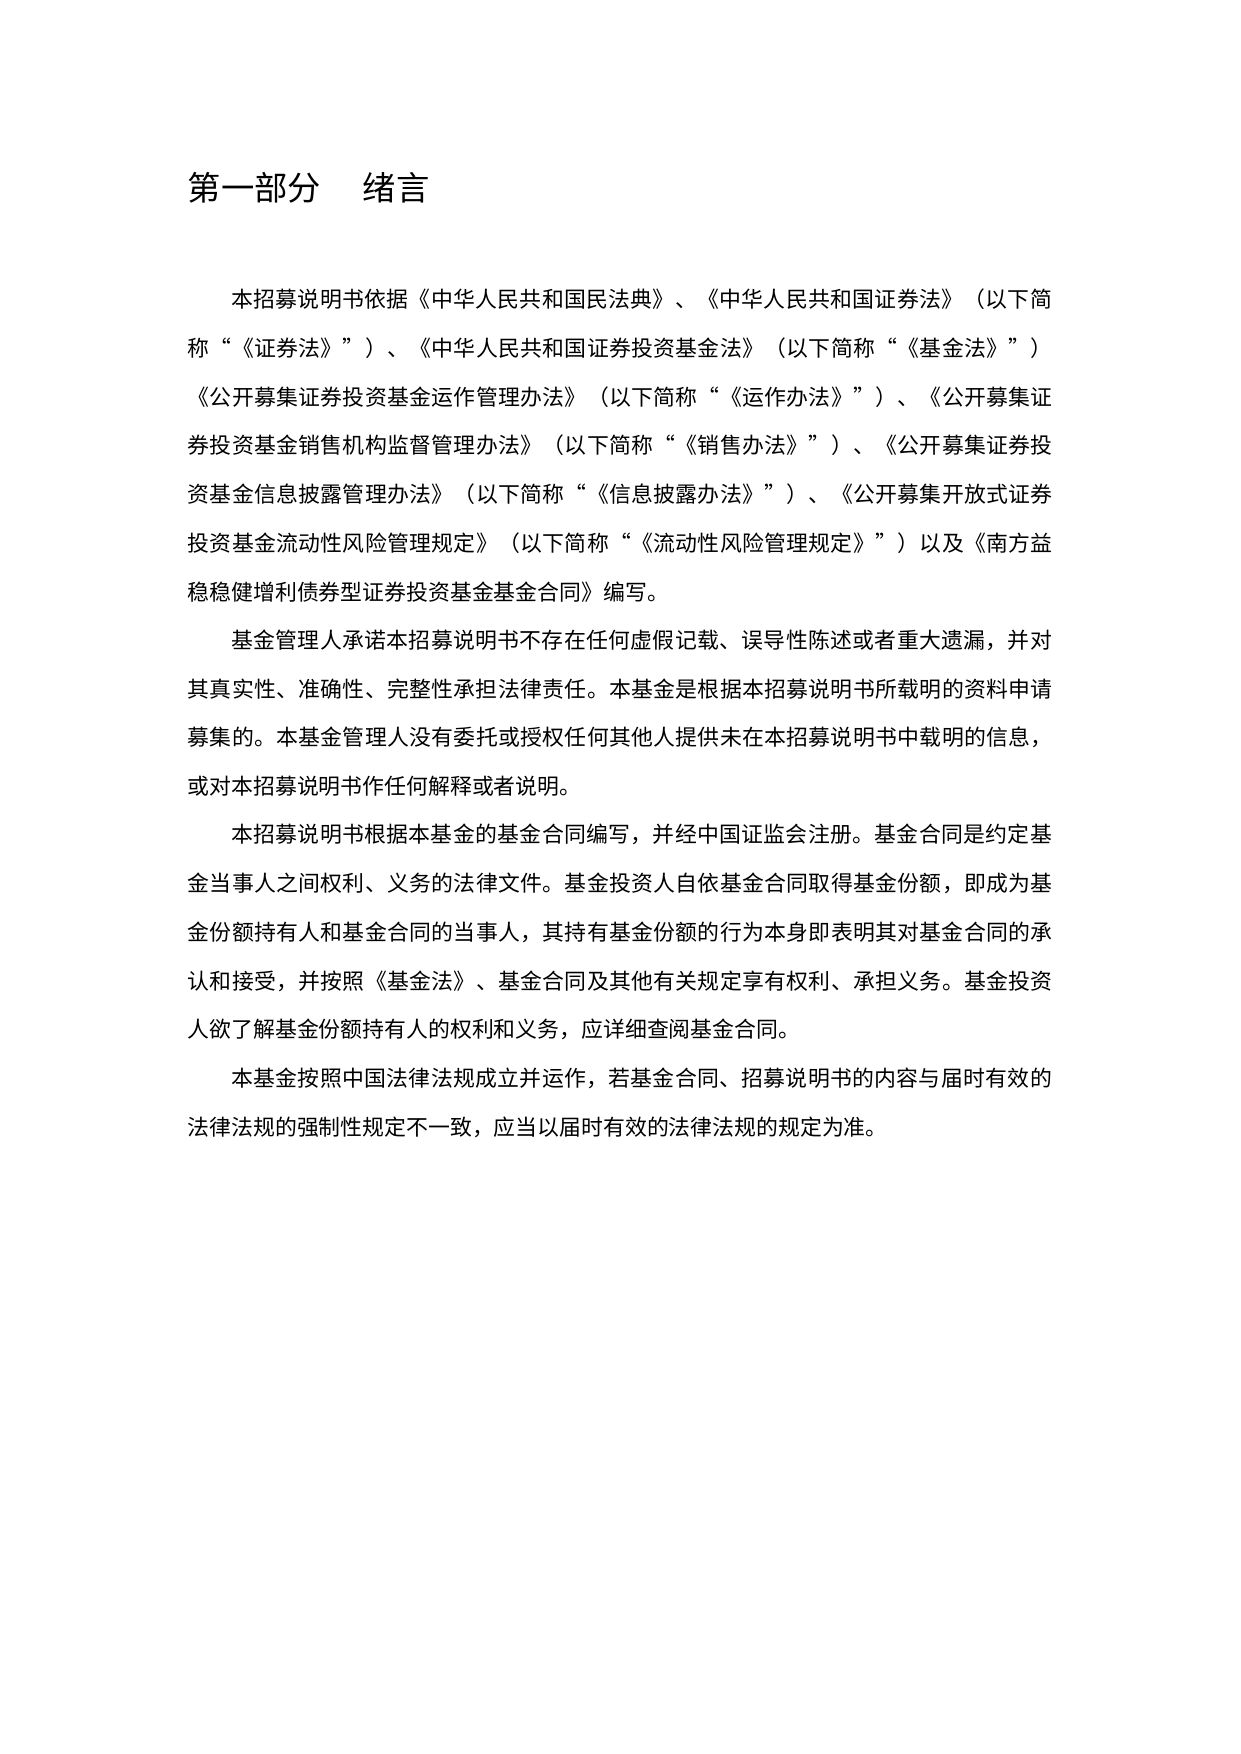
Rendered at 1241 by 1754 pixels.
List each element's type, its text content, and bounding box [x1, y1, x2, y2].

list 本基金按照中国法律法规成立并运作，若基金合同、招募说明书的内容与届时有效的法律法规的强制性规定不一致，应当以届时有效的法律法规的规定为准。 [187, 1060, 1053, 1142]
list 本招募说明书依据《中华人民共和国民法典》、《中华人民共和国证券法》（以下简称“《证券法》”）、《中华人民共和国证券投资基金法》（以下简称“《基金法》”）、《公开募集证券投资基金运作管理办法》（以下简称“《运作办法》”）、《公开募集证券投资基金销售机构监督管理办法》（以下简称“《销售办法》”）、《公开募集证券投资基金信息披露管理办法》（以下简称“《信息披露办法》”）、《公开募集开放式证券投资基金流动性风险管理规定》（以下简称“《流动性风险管理规定》”）以及《南方益稳稳健增利债券型证券投资基金基金合同》编写。 [187, 282, 1053, 607]
list 基金管理人承诺本招募说明书不存在任何虚假记载、误导性陈述或者重大遗漏，并对其真实性、准确性、完整性承担法律责任。本基金是根据本招募说明书所载明的资料申请募集的。本基金管理人没有委托或授权任何其他人提供未在本招募说明书中载明的信息，或对本招募说明书作任何解释或者说明。 [187, 622, 1053, 801]
list 本招募说明书根据本基金的基金合同编写，并经中国证监会注册。基金合同是约定基金当事人之间权利、义务的法律文件。基金投资人自依基金合同取得基金份额，即成为基金份额持有人和基金合同的当事人，其持有基金份额的行为本身即表明其对基金合同的承认和接受，并按照《基金法》、基金合同及其他有关规定享有权利、承担义务。基金投资人欲了解基金份额持有人的权利和义务，应详细查阅基金合同。 [187, 817, 1053, 1044]
subtitle 绪言 [187, 162, 1053, 210]
